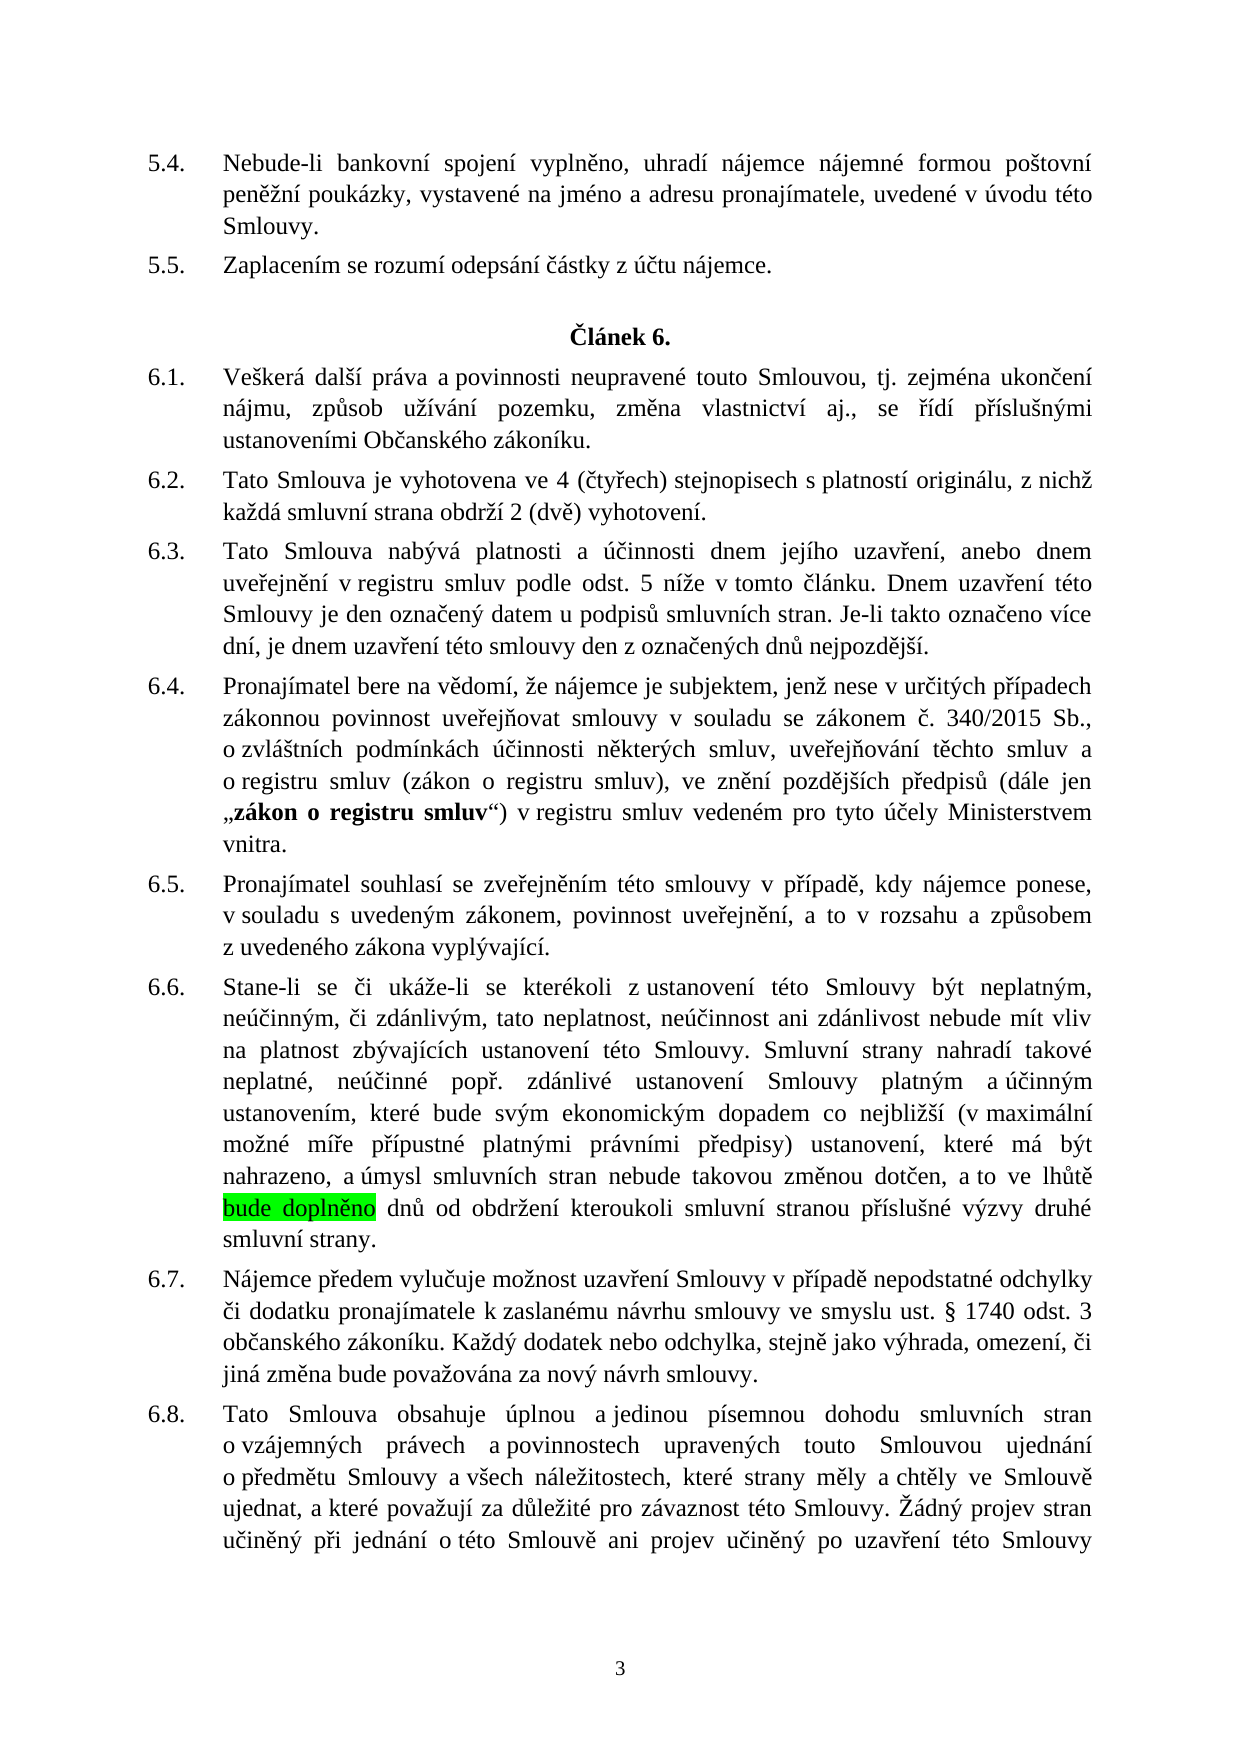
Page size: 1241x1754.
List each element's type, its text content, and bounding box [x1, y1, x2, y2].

text Tato Smlouva nabývá platnosti a účinnosti dnem jejího uzavření, anebo dnem uveřejnění v registru smluv podle odst. 5 níže v tomto článku. Dnem uzavření této Smlouvy je den označený datem u podpisů smluvních stran. Je-li takto označeno více dní, je dnem uzavření této smlouvy den z označených dnů nejpozdější. [148, 536, 1093, 660]
text Stane-li se či ukáže-li se kterékoli z ustanovení této Smlouvy být neplatným, neúčinným, či zdánlivým, tato neplatnost, neúčinnost ani zdánlivost nebude mít vliv na platnost zbývajících ustanovení této Smlouvy. Smluvní strany nahradí takové neplatné, neúčinné popř. zdánlivé ustanovení Smlouvy platným a účinným ustanovením, které bude svým ekonomickým dopadem co nejbližší (v maximální možné míře přípustné platnými právními předpisy) ustanovení, které má být nahrazeno, a úmysl smluvních stran nebude takovou změnou dotčen, a to ve lhůtě bude doplněno dnů od obdržení kteroukoli smluvní stranou příslušné výzvy druhé smluvní strany. [148, 972, 1093, 1253]
text Tato Smlouva je vyhotovena ve 4 (čtyřech) stejnopisech s platností originálu, z nichž každá smluvní strana obdrží 2 (dvě) vyhotovení. [148, 465, 1093, 525]
text Veškerá další práva a povinnosti neupravené touto Smlouvou, tj. zejména ukončení nájmu, způsob užívání pozemku, změna vlastnictví aj., se řídí příslušnými ustanoveními Občanského zákoníku. [148, 362, 1093, 454]
text Pronajímatel bere na vědomí, že nájemce je subjektem, jenž nese v určitých případech zákonnou povinnost uveřejňovat smlouvy v souladu se zákonem č. 340/2015 Sb., o zvláštních podmínkách účinnosti některých smluv, uveřejňování těchto smluv a o registru smluv (zákon o registru smluv), ve znění pozdějších předpisů (dále jen „zákon o registru smluv“) v registru smluv vedeném pro tyto účely Ministerstvem vnitra. [148, 671, 1093, 858]
text Zaplacením se rozumí odepsání částky z účtu nájemce. [148, 251, 1093, 279]
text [148, 1399, 1093, 1554]
text Nájemce předem vylučuje možnost uzavření Smlouvy v případě nepodstatné odchylky či dodatku pronajímatele k zaslanému návrhu smlouvy ve smyslu ust. § 1740 odst. 3 občanského zákoníku. Každý dodatek nebo odchylka, stejně jako výhrada, omezení, či jiná změna bude považována za nový návrh smlouvy. [148, 1264, 1093, 1388]
text Nebude-li bankovní spojení vyplněno, uhradí nájemce nájemné formou poštovní peněžní poukázky, vystavené na jméno a adresu pronajímatele, uvedené v úvodu této Smlouvy. [148, 148, 1093, 239]
text Pronajímatel souhlasí se zveřejněním této smlouvy v případě, kdy nájemce ponese, v souladu s uvedeným zákonem, povinnost uveřejnění, a to v rozsahu a způsobem z uvedeného zákona vyplývající. [148, 869, 1093, 961]
